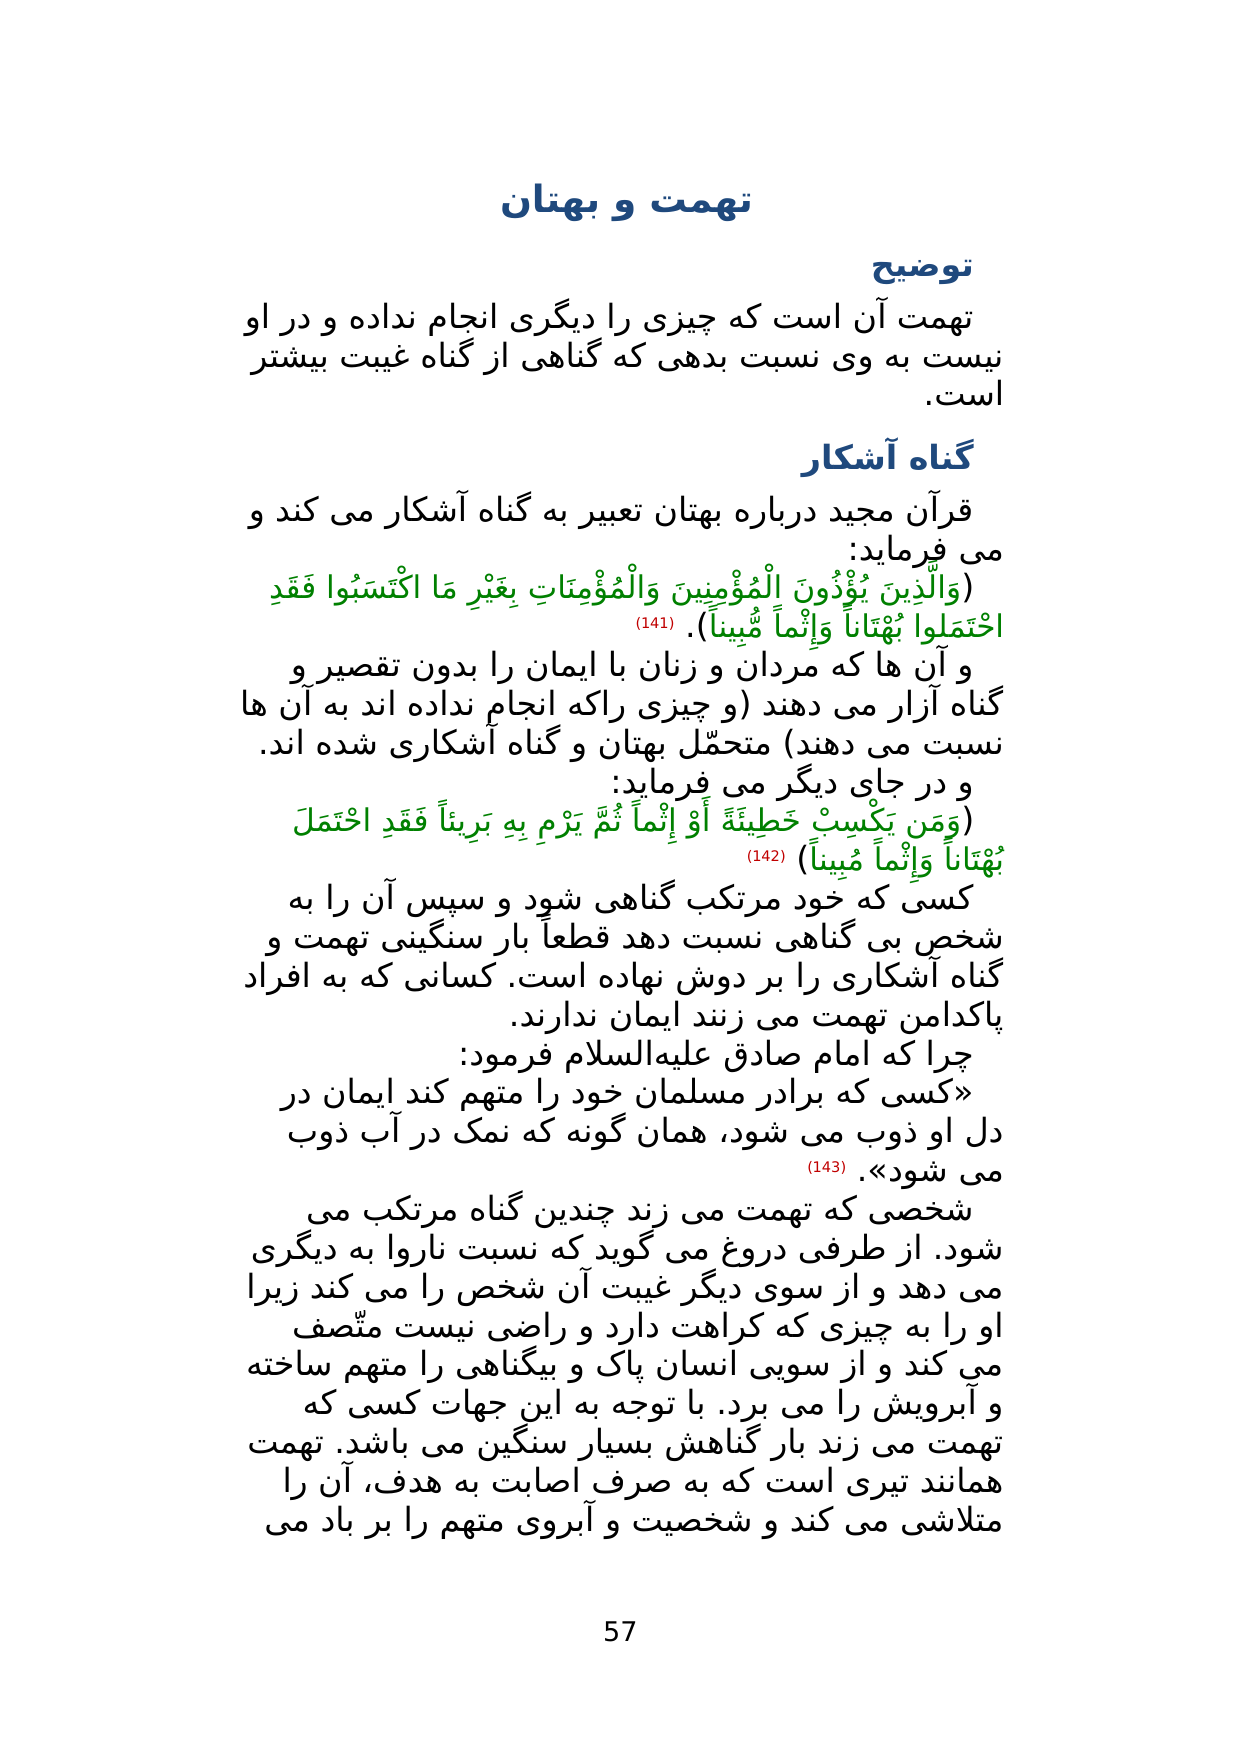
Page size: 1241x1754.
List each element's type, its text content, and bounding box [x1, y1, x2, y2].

text (وَمَن یَکْسِبْ خَطِیئَةً أَوْ إِثْماً ثُمَّ یَرْمِ بِهِ بَرِیئاً فَقَدِ احْتَمَلَ بُهْتَاناً وَإِثْماً مُبِیناً) (142) [236, 801, 1004, 879]
text (وَالَّذِینَ یُؤْذُونَ الْمُؤْمِنِینَ وَالْمُؤْمِنَاتِ بِغَیْرِ مَا اکْتَسَبُوا فَقَدِ احْتَمَلوا بُهْتَاناً وَإِثْماً مُّبِیناً). (141) [236, 568, 1004, 646]
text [236, 1189, 1004, 1539]
subtitle گناه آشکار [236, 439, 1004, 478]
text کسی که خود مرتکب گناهی شود و سپس آن را به شخص بی گناهی نسبت دهد قطعاً بار سنگینی تهمت و گناه آشکاری را بر دوش نهاده است. کسانی که به افراد پاکدامن تهمت می زنند ایمان ندارند. [236, 879, 1004, 1034]
text و در جای دیگر می فرماید: [236, 762, 1004, 801]
text «کسی که برادر مسلمان خود را متهم کند ایمان در دل او ذوب می شود، همان گونه که نمک در آب ذوب می شود». (143) [236, 1073, 1004, 1189]
subtitle تهمت و بهتان [236, 177, 1004, 221]
text تهمت آن است که چیزی را دیگری انجام نداده و در او نیست به وی نسبت بدهی که گناهی از گناه غیبت بیشتر است. [236, 297, 1004, 414]
text چرا که امام صادق عليه‌السلام فرمود: [236, 1034, 1004, 1073]
subtitle توضیح [236, 246, 1004, 285]
text و آن ها که مردان و زنان با ایمان را بدون تقصیر و گناه آزار می دهند (و چیزی راکه انجام نداده اند به آن ها نسبت می دهند) متحمّل بهتان و گناه آشکاری شده اند. [236, 646, 1004, 762]
text قرآن مجید درباره بهتان تعبیر به گناه آشکار می کند و می فرماید: [236, 490, 1004, 568]
